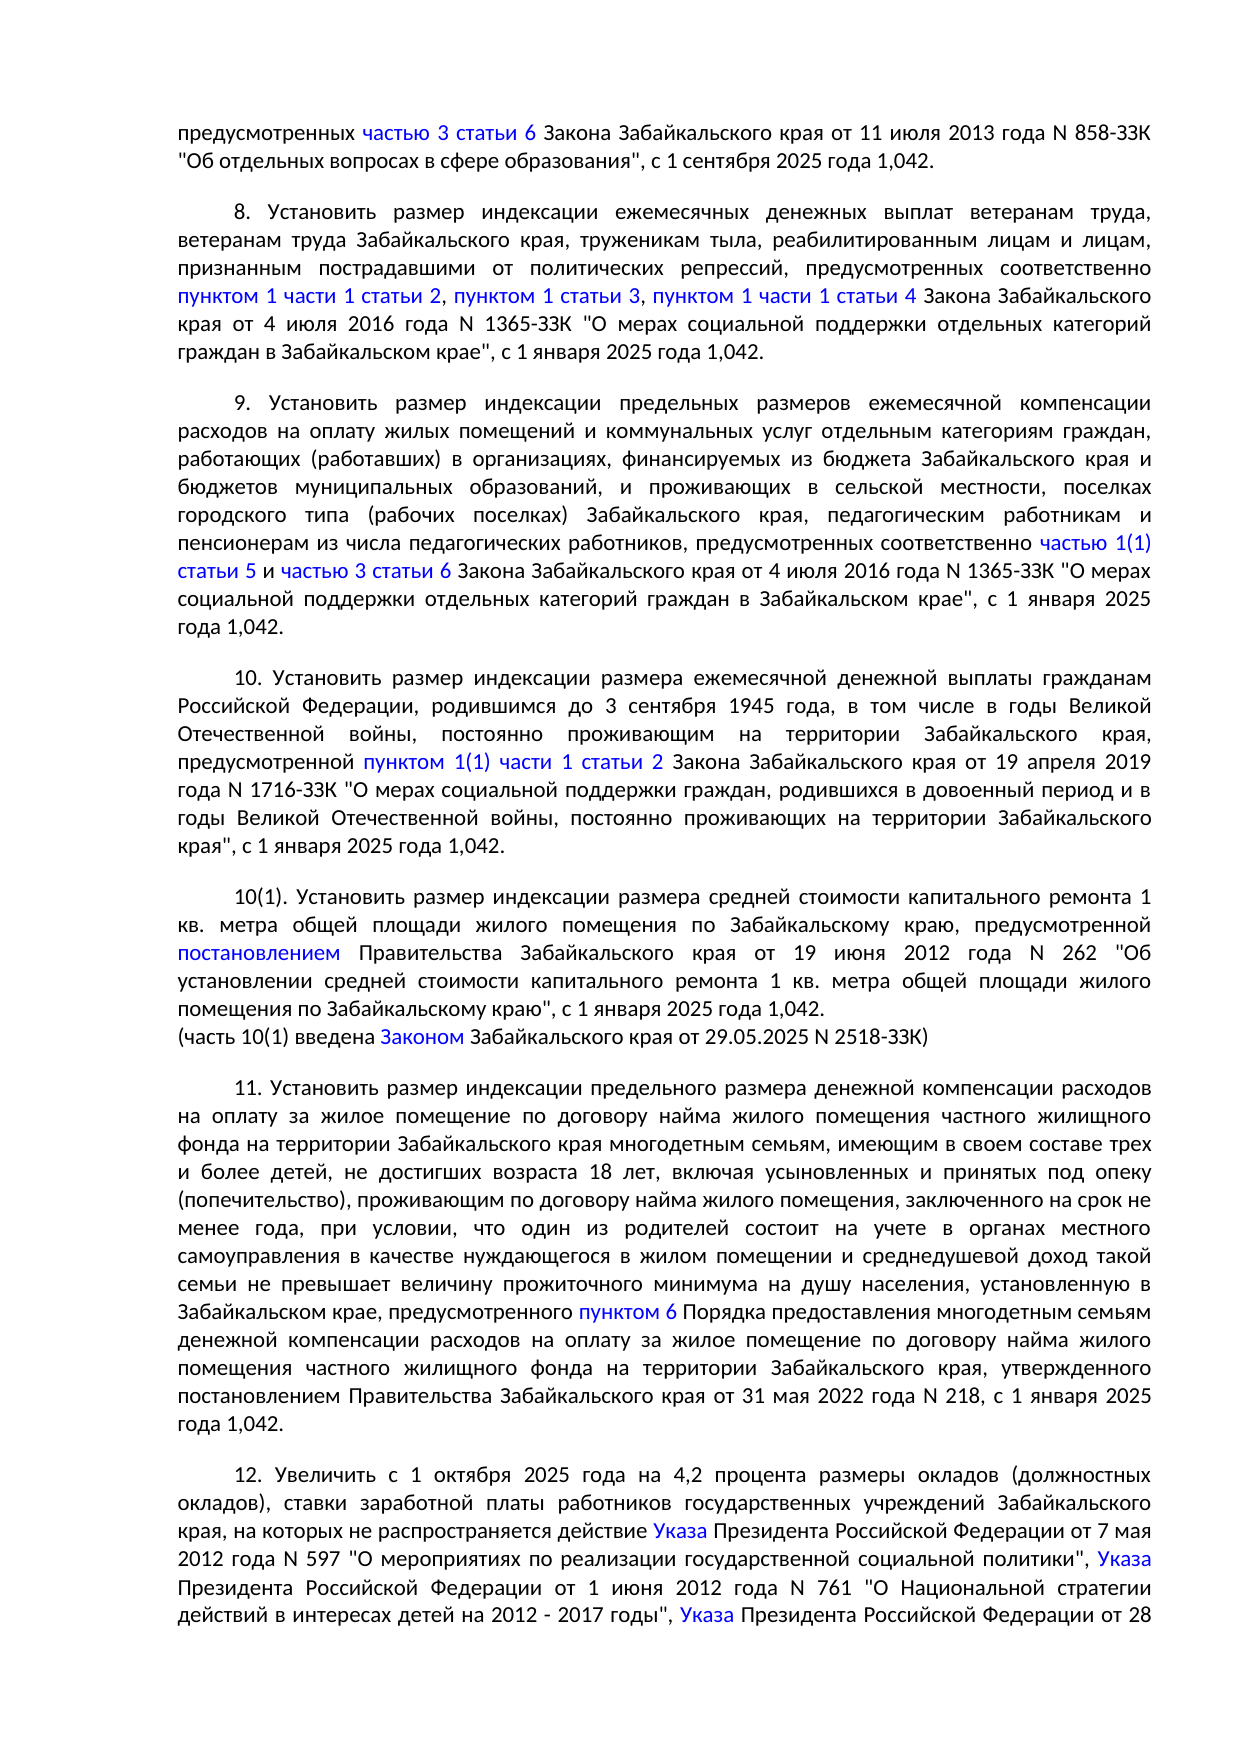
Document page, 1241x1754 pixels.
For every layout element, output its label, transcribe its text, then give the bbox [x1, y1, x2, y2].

text 8. Установить размер индексации ежемесячных денежных выплат ветеранам труда, ветеранам труда Забайкальского края, труженикам тыла, реабилитированным лицам и лицам, признанным пострадавшими от политических репрессий, предусмотренных соответственно пунктом 1 части 1 статьи 2, пунктом 1 статьи 3, пунктом 1 части 1 статьи 4 Закона Забайкальского края от 4 июля 2016 года N 1365-ЗЗК "О мерах социальной поддержки отдельных категорий граждан в Забайкальском крае", с 1 января 2025 года 1,042. [177, 197, 1152, 365]
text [177, 118, 1152, 174]
text 10. Установить размер индексации размера ежемесячной денежной выплаты гражданам Российской Федерации, родившимся до 3 сентября 1945 года, в том числе в годы Великой Отечественной войны, постоянно проживающим на территории Забайкальского края, предусмотренной пунктом 1(1) части 1 статьи 2 Закона Забайкальского края от 19 апреля 2019 года N 1716-ЗЗК "О мерах социальной поддержки граждан, родившихся в довоенный период и в годы Великой Отечественной войны, постоянно проживающих на территории Забайкальского края", с 1 января 2025 года 1,042. [177, 663, 1152, 859]
text 9. Установить размер индексации предельных размеров ежемесячной компенсации расходов на оплату жилых помещений и коммунальных услуг отдельным категориям граждан, работающих (работавших) в организациях, финансируемых из бюджета Забайкальского края и бюджетов муниципальных образований, и проживающих в сельской местности, поселках городского типа (рабочих поселках) Забайкальского края, педагогическим работникам и пенсионерам из числа педагогических работников, предусмотренных соответственно частью 1(1) статьи 5 и частью 3 статьи 6 Закона Забайкальского края от 4 июля 2016 года N 1365-ЗЗК "О мерах социальной поддержки отдельных категорий граждан в Забайкальском крае", с 1 января 2025 года 1,042. [177, 388, 1152, 640]
text (часть 10(1) введена Законом Забайкальского края от 29.05.2025 N 2518-ЗЗК) [177, 1022, 1152, 1050]
text 10(1). Установить размер индексации размера средней стоимости капитального ремонта 1 кв. метра общей площади жилого помещения по Забайкальскому краю, предусмотренной постановлением Правительства Забайкальского края от 19 июня 2012 года N 262 "Об установлении средней стоимости капитального ремонта 1 кв. метра общей площади жилого помещения по Забайкальскому краю", с 1 января 2025 года 1,042. [177, 882, 1152, 1022]
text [177, 1461, 1152, 1629]
text 11. Установить размер индексации предельного размера денежной компенсации расходов на оплату за жилое помещение по договору найма жилого помещения частного жилищного фонда на территории Забайкальского края многодетным семьям, имеющим в своем составе трех и более детей, не достигших возраста 18 лет, включая усыновленных и принятых под опеку (попечительство), проживающим по договору найма жилого помещения, заключенного на срок не менее года, при условии, что один из родителей состоит на учете в органах местного самоуправления в качестве нуждающегося в жилом помещении и среднедушевой доход такой семьи не превышает величину прожиточного минимума на душу населения, установленную в Забайкальском крае, предусмотренного пунктом 6 Порядка предоставления многодетным семьям денежной компенсации расходов на оплату за жилое помещение по договору найма жилого помещения частного жилищного фонда на территории Забайкальского края, утвержденного постановлением Правительства Забайкальского края от 31 мая 2022 года N 218, с 1 января 2025 года 1,042. [177, 1073, 1152, 1438]
